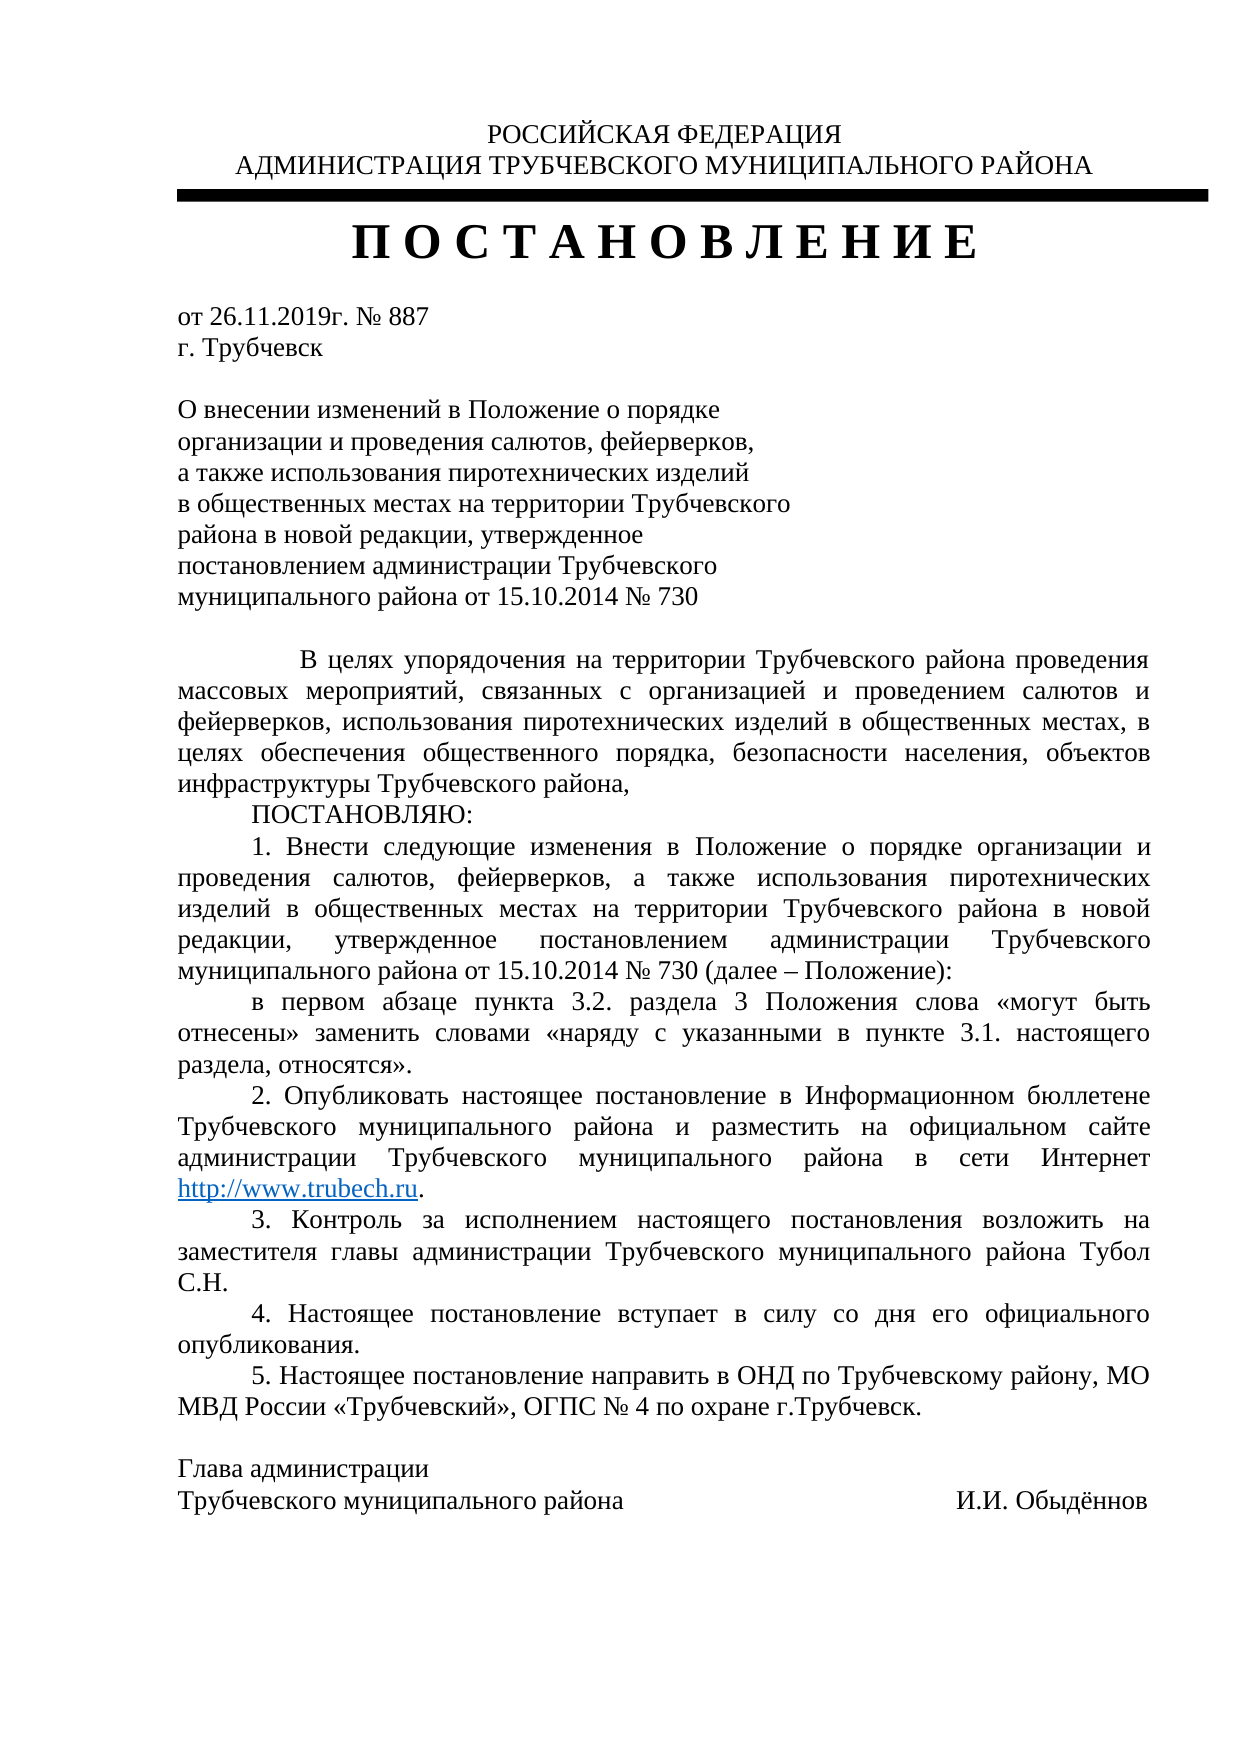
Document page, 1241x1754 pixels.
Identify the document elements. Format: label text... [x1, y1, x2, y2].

text Трубчевского муниципального района И.И. Обыдённов [177, 1484, 1152, 1515]
text района в новой редакции, утвержденное [177, 518, 1152, 549]
text 3. Контроль за исполнением настоящего постановления возложить на заместителя главы администрации Трубчевского муниципального района Тубол С.Н. [177, 1203, 1152, 1297]
text ПОСТАНОВЛЯЮ: [177, 798, 1152, 830]
text 1. Внести следующие изменения в Положение о порядке организации и проведения салютов, фейерверков, а также использования пиротехнических изделий в общественных местах на территории Трубчевского района в новой редакции, утвержденное постановлением администрации Трубчевского муниципального района от 15.10.2014 № 730 (далее – Положение): [177, 830, 1152, 985]
text 5. Настоящее постановление направить в ОНД по Трубчевскому району, МО МВД России «Трубчевский», ОГПС № 4 по охране г.Трубчевск. [177, 1359, 1152, 1421]
text В целях упорядочения на территории Трубчевского района проведения массовых мероприятий, связанных с организацией и проведением салютов и фейерверков, использования пиротехнических изделий в общественных местах, в целях обеспечения общественного порядка, безопасности населения, объектов инфраструктуры Трубчевского района, [177, 612, 1152, 798]
text АДМИНИСТРАЦИЯ ТРУБЧЕВСКОГО МУНИЦИПАЛЬНОГО РАЙОНА [177, 149, 1152, 180]
text организации и проведения салютов, фейерверков, [177, 425, 1152, 456]
text в первом абзаце пункта 3.2. раздела 3 Положения слова «могут быть отнесены» заменить словами «наряду с указанными в пункте 3.1. настоящего раздела, относятся». [177, 985, 1152, 1079]
text 2. Опубликовать настоящее постановление в Информационном бюллетене Трубчевского муниципального района и разместить на официальном сайте администрации Трубчевского муниципального района в сети Интернет http://www.trubech.ru. [177, 1079, 1152, 1203]
text П О С Т А Н О В Л Е Н И Е [177, 212, 1152, 269]
text а также использования пиротехнических изделий [177, 456, 1152, 487]
text муниципального района от 15.10.2014 № 730 [177, 581, 1152, 612]
text 4. Настоящее постановление вступает в силу со дня его официального опубликования. [177, 1297, 1152, 1359]
text в общественных местах на территории Трубчевского [177, 487, 1152, 518]
text Глава администрации [177, 1453, 1152, 1484]
text г. Трубчевск [177, 331, 1152, 362]
text постановлением администрации Трубчевского [177, 549, 1152, 581]
text О внесении изменений в Положение о порядке [177, 394, 1152, 425]
text РОССИЙСКАЯ ФЕДЕРАЦИЯ [177, 118, 1152, 149]
text от 26.11.2019г. № 887 [177, 300, 1152, 331]
